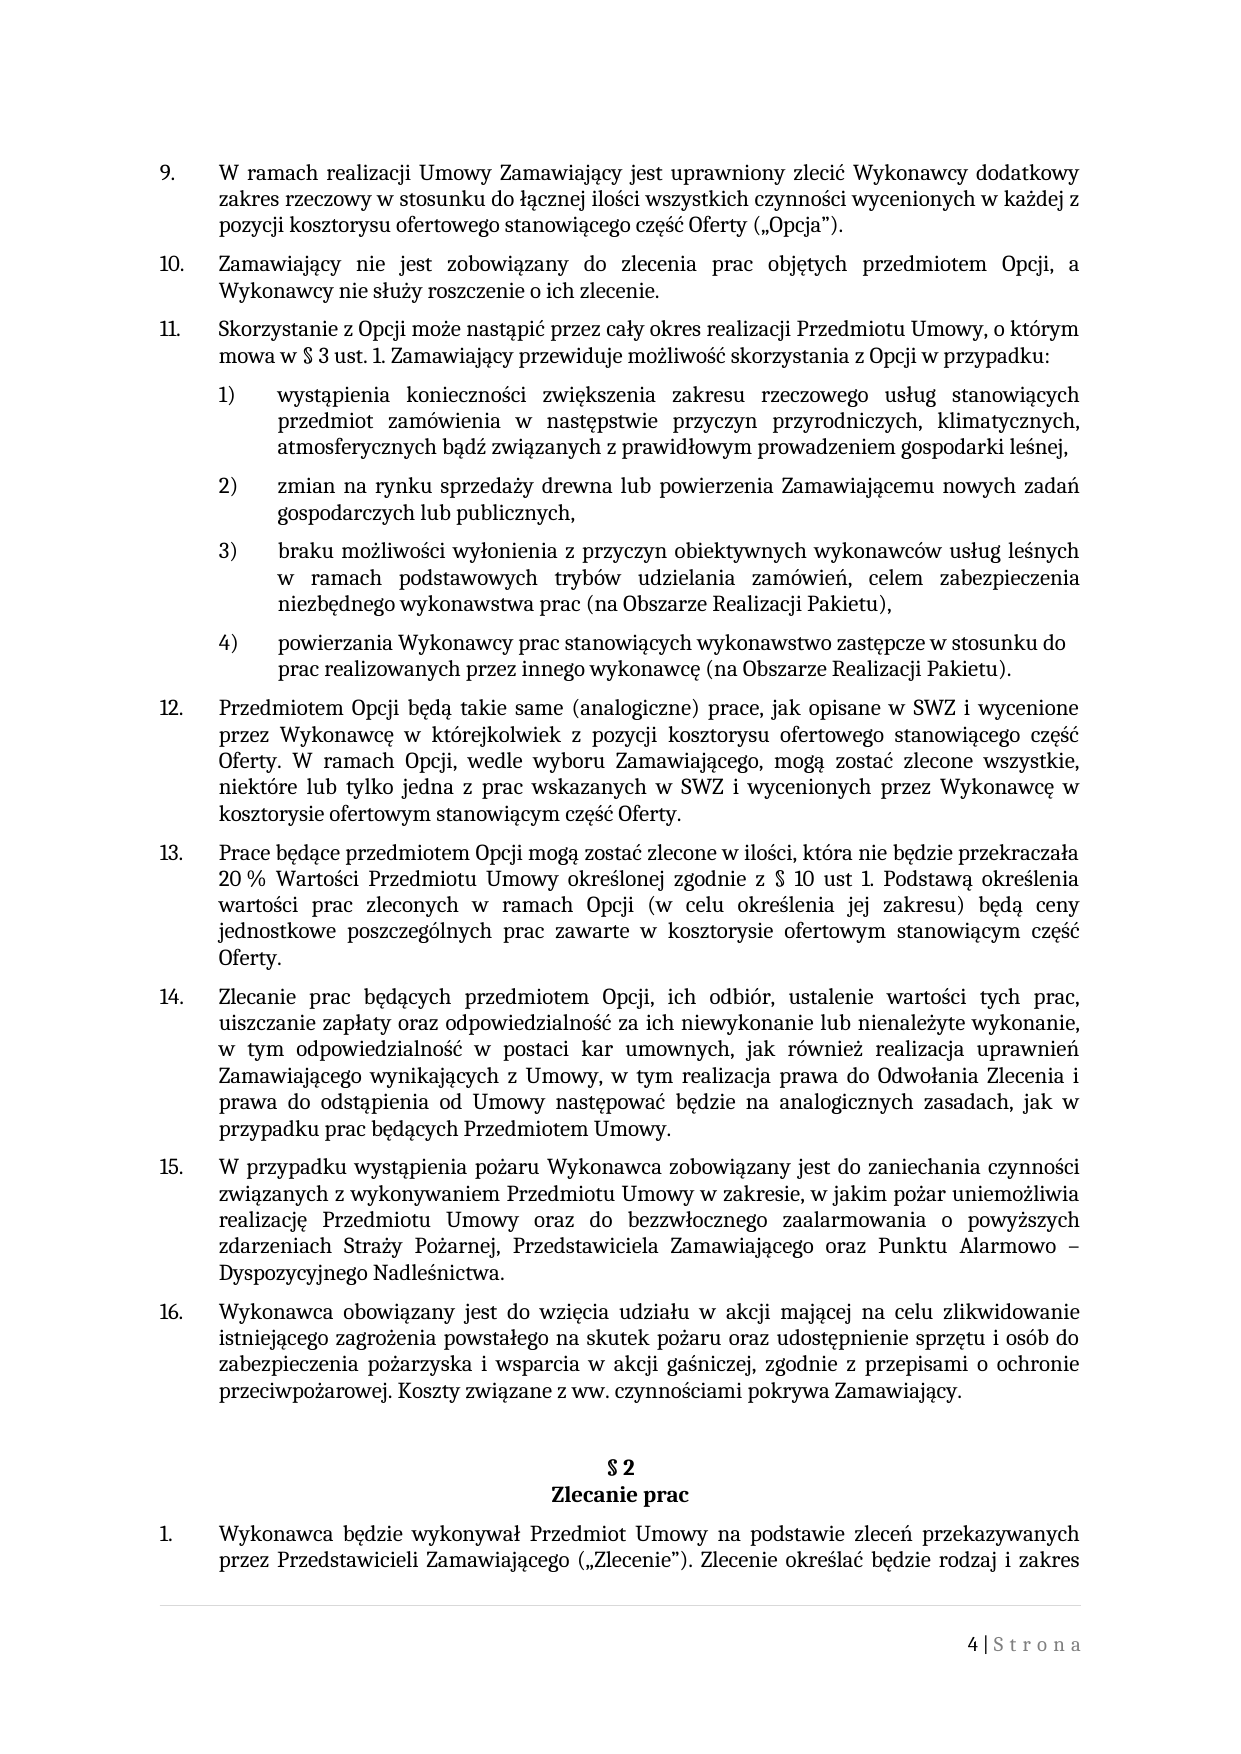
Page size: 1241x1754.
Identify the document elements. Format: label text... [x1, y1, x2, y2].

list 4) powierzania Wykonawcy prac stanowiących wykonawstwo zastępcze w stosunku do prac realizowanych przez innego wykonawcę (na Obszarze Realizacji Pakietu). [218, 630, 1081, 682]
list Skorzystanie z Opcji może nastąpić przez cały okres realizacji Przedmiotu Umowy, o którym mowa w § 3 ust. 1. Zamawiający przewiduje możliwość skorzystania z Opcji w przypadku: [159, 316, 1081, 369]
list Prace będące przedmiotem Opcji mogą zostać zlecone w ilości, która nie będzie przekraczała 20 % Wartości Przedmiotu Umowy określonej zgodnie z § 10 ust 1. Podstawą określenia wartości prac zleconych w ramach Opcji (w celu określenia jej zakresu) będą ceny jednostkowe poszczególnych prac zawarte w kosztorysie ofertowym stanowiącym część Oferty. [159, 839, 1081, 971]
list 3) braku możliwości wyłonienia z przyczyn obiektywnych wykonawców usług leśnych w ramach podstawowych trybów udzielania zamówień, celem zabezpieczenia niezbędnego wykonawstwa prac (na Obszarze Realizacji Pakietu), [218, 538, 1081, 617]
list Przedmiotem Opcji będą takie same (analogiczne) prace, jak opisane w SWZ i wycenione przez Wykonawcę w którejkolwiek z pozycji kosztorysu ofertowego stanowiącego część Oferty. W ramach Opcji, wedle wyboru Zamawiającego, mogą zostać zlecone wszystkie, niektóre lub tylko jedna z prac wskazanych w SWZ i wycenionych przez Wykonawcę w kosztorysie ofertowym stanowiącym część Oferty. [159, 695, 1081, 827]
list Zamawiający nie jest zobowiązany do zlecenia prac objętych przedmiotem Opcji, a Wykonawcy nie służy roszczenie o ich zlecenie. [159, 251, 1081, 304]
list zmian na rynku sprzedaży drewna lub powierzenia Zamawiającemu nowych zadań gospodarczych lub publicznych, [218, 473, 1081, 526]
list Zlecanie prac będących przedmiotem Opcji, ich odbiór, ustalenie wartości tych prac, uiszczanie zapłaty oraz odpowiedzialność za ich niewykonanie lub nienależyte wykonanie, w tym odpowiedzialność w postaci kar umownych, jak również realizacja uprawnień Zamawiającego wynikających z Umowy, w tym realizacja prawa do Odwołania Zlecenia i prawa do odstąpienia od Umowy następować będzie na analogicznych zasadach, jak w przypadku prac będących Przedmiotem Umowy. [159, 983, 1081, 1142]
list W ramach realizacji Umowy Zamawiający jest uprawniony zlecić Wykonawcy dodatkowy zakres rzeczowy w stosunku do łącznej ilości wszystkich czynności wycenionych w każdej z pozycji kosztorysu ofertowego stanowiącego część Oferty („Opcja”). [159, 159, 1081, 238]
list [159, 1520, 1081, 1573]
list Wykonawca obowiązany jest do wzięcia udziału w akcji mającej na celu zlikwidowanie istniejącego zagrożenia powstałego na skutek pożaru oraz udostępnienie sprzętu i osób do zabezpieczenia pożarzyska i wsparcia w akcji gaśniczej, zgodnie z przepisami o ochronie przeciwpożarowej. Koszty związane z ww. czynnościami pokrywa Zamawiający. [159, 1298, 1081, 1404]
list wystąpienia konieczności zwiększenia zakresu rzeczowego usług stanowiących przedmiot zamówienia w następstwie przyczyn przyrodniczych, klimatycznych, atmosferycznych bądź związanych z prawidłowym prowadzeniem gospodarki leśnej, [218, 381, 1081, 461]
text § 2 Zlecanie prac [159, 1455, 1081, 1508]
list W przypadku wystąpienia pożaru Wykonawca zobowiązany jest do zaniechania czynności związanych z wykonywaniem Przedmiotu Umowy w zakresie, w jakim pożar uniemożliwia realizację Przedmiotu Umowy oraz do bezzwłocznego zaalarmowania o powyższych zdarzeniach Straży Pożarnej, Przedstawiciela Zamawiającego oraz Punktu Alarmowo – Dyspozycyjnego Nadleśnictwa. [159, 1154, 1081, 1286]
